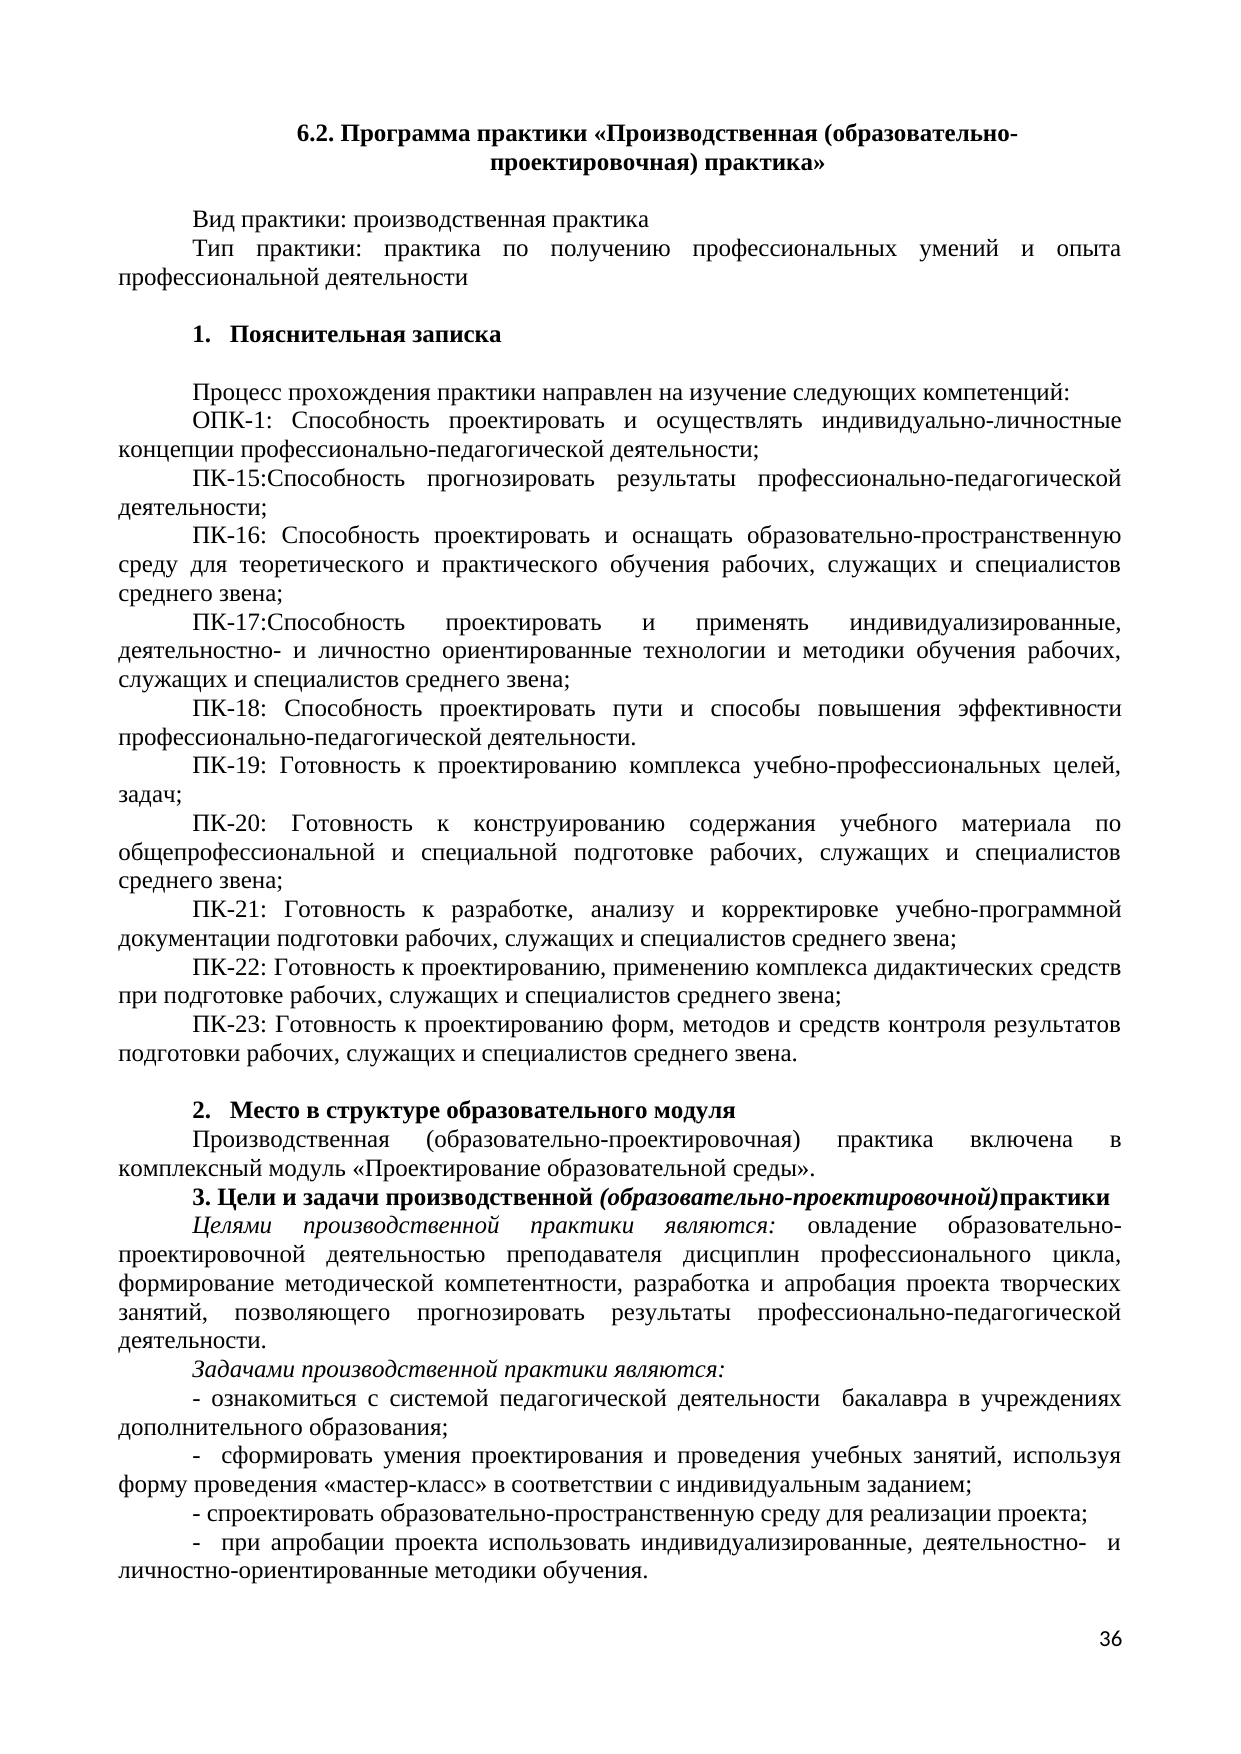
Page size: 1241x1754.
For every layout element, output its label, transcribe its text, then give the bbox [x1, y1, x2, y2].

text - спроектировать образовательно-пространственную среду для реализации проекта; [118, 1498, 1122, 1527]
text Целями производственной практики являются: овладение образовательно-проектировочной деятельностью преподавателя дисциплин профессионального цикла, формирование методической компетентности, разработка и апробация проекта творческих занятий, позволяющего прогнозировать результаты профессионально-педагогической деятельности. [118, 1211, 1122, 1354]
text Производственная (образовательно-проектировочная) практика включена в комплексный модуль «Проектирование образовательной среды». [118, 1124, 1122, 1182]
text ПК-20: Готовность к конструированию содержания учебного материала по общепрофессиональной и специальной подготовке рабочих, служащих и специалистов среднего звена; [118, 808, 1122, 894]
text Процесс прохождения практики направлен на изучение следующих компетенций: [118, 377, 1122, 406]
list Пояснительная записка [192, 319, 1122, 348]
text Тип практики: практика по получению профессиональных умений и опыта профессиональной деятельности [118, 233, 1122, 291]
text ПК-19: Готовность к проектированию комплекса учебно-профессиональных целей, задач; [118, 751, 1122, 808]
text - при апробации проекта использовать индивидуализированные, деятельностно- и личностно-ориентированные методики обучения. [118, 1527, 1122, 1584]
text ПК-23: Готовность к проектированию форм, методов и средств контроля результатов подготовки рабочих, служащих и специалистов среднего звена. [118, 1009, 1122, 1067]
text ПК-17:Способность проектировать и применять индивидуализированные, деятельностно- и личностно ориентированные технологии и методики обучения рабочих, служащих и специалистов среднего звена; [118, 607, 1122, 693]
text Задачами производственной практики являются: [118, 1354, 1122, 1383]
text - ознакомиться с системой педагогической деятельности бакалавра в учреждениях дополнительного образования; [118, 1383, 1122, 1441]
text - сформировать умения проектирования и проведения учебных занятий, используя форму проведения «мастер-класс» в соответствии с индивидуальным заданием; [118, 1441, 1122, 1498]
text ПК-18: Способность проектировать пути и способы повышения эффективности профессионально-педагогической деятельности. [118, 693, 1122, 751]
text 3. Цели и задачи производственной (образовательно-проектировочной)практики [118, 1182, 1122, 1211]
text 6.2. Программа практики «Производственная (образовательно-проектировочная) практика» [193, 118, 1122, 176]
text ПК-16: Способность проектировать и оснащать образовательно-пространственную среду для теоретического и практического обучения рабочих, служащих и специалистов среднего звена; [118, 521, 1122, 607]
text Вид практики: производственная практика [118, 204, 1122, 233]
text ПК-22: Готовность к проектированию, применению комплекса дидактических средств при подготовке рабочих, служащих и специалистов среднего звена; [118, 952, 1122, 1009]
text ПК-15:Способность прогнозировать результаты профессионально-педагогической деятельности; [118, 463, 1122, 521]
list Место в структуре образовательного модуля [192, 1096, 1122, 1124]
text ОПК-1: Способность проектировать и осуществлять индивидуально-личностные концепции профессионально-педагогической деятельности; [118, 406, 1122, 463]
text ПК-21: Готовность к разработке, анализу и корректировке учебно-программной документации подготовки рабочих, служащих и специалистов среднего звена; [118, 894, 1122, 952]
